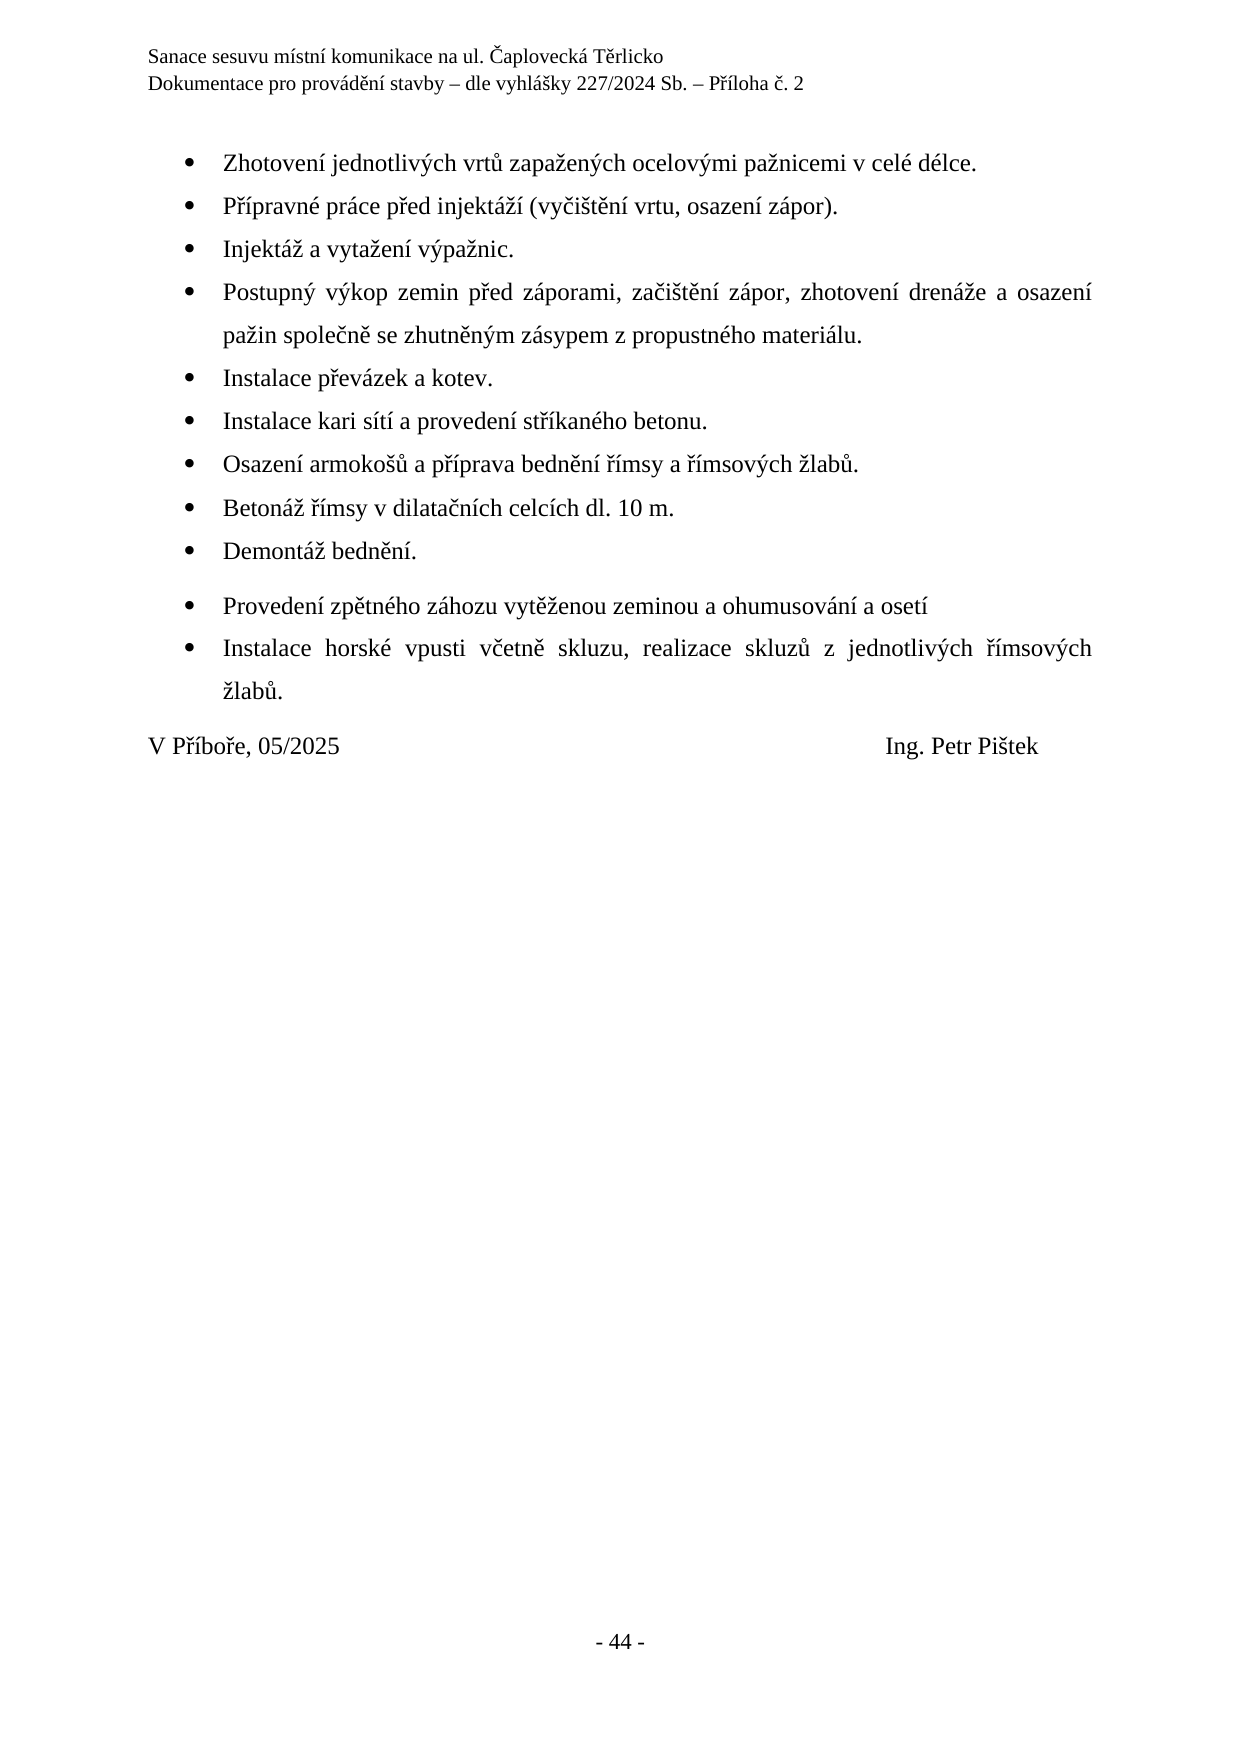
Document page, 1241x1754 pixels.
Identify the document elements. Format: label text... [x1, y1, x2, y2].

list Instalace převázek a kotev. [185, 363, 1093, 392]
list Instalace kari sítí a provedení stříkaného betonu. [185, 406, 1093, 435]
list Instalace horské vpusti včetně skluzu, realizace skluzů z jednotlivých římsových žlabů. [185, 633, 1093, 704]
list Injektáž a vytažení výpažnic. [185, 234, 1093, 263]
list Provedení zpětného záhozu vytěženou zeminou a ohumusování a osetí [185, 591, 1093, 620]
list Přípravné práce před injektáží (vyčištění vrtu, osazení zápor). [185, 191, 1093, 219]
list Osazení armokošů a příprava bednění římsy a římsových žlabů. [185, 449, 1093, 478]
text V Příboře, 05/2025 Ing. Petr Pištek [148, 731, 1093, 760]
list Zhotovení jednotlivých vrtů zapažených ocelovými pažnicemi v celé délce. [185, 148, 1093, 176]
list Betonáž římsy v dilatačních celcích dl. 10 m. [185, 493, 1093, 521]
list Postupný výkop zemin před záporami, začištění zápor, zhotovení drenáže a osazení pažin společně se zhutněným zásypem z propustného materiálu. [185, 277, 1093, 349]
list Demontáž bednění. [185, 536, 1093, 564]
